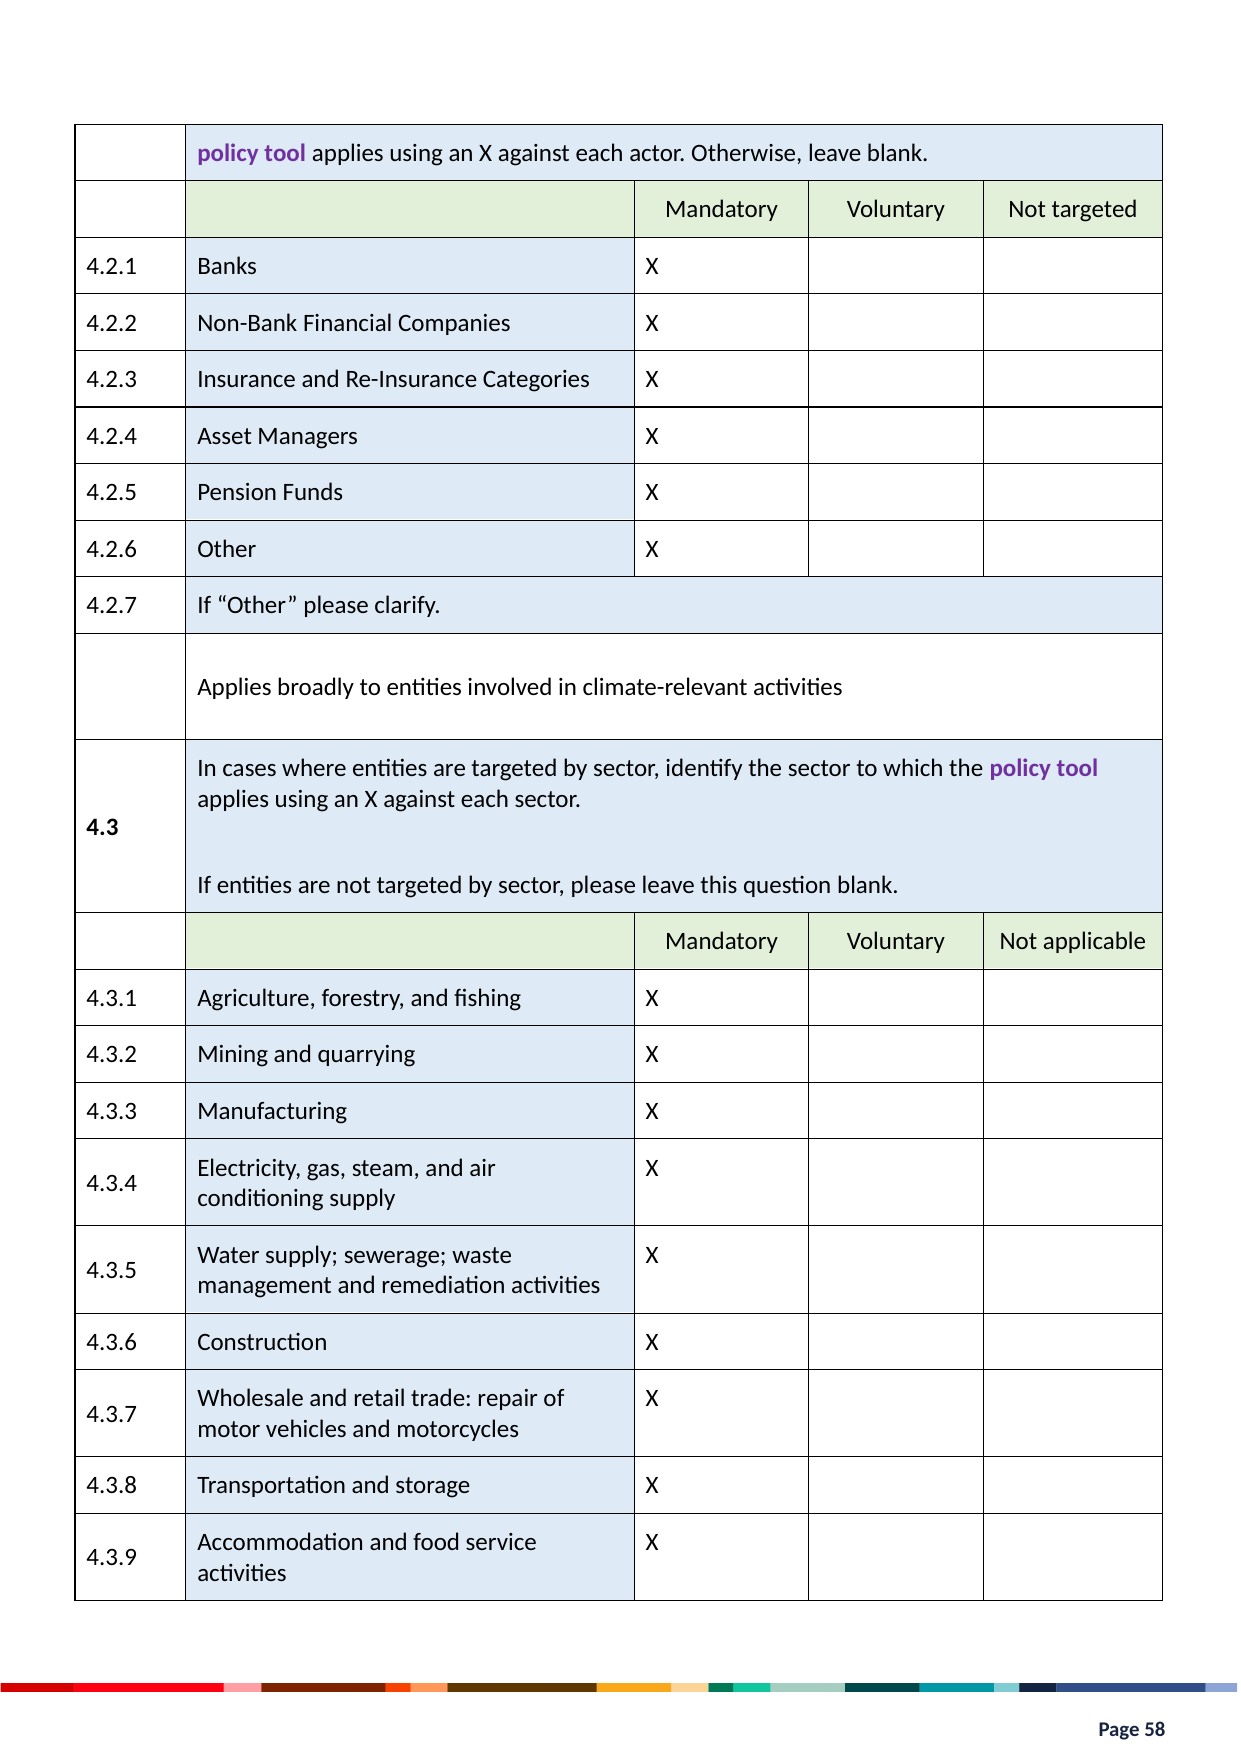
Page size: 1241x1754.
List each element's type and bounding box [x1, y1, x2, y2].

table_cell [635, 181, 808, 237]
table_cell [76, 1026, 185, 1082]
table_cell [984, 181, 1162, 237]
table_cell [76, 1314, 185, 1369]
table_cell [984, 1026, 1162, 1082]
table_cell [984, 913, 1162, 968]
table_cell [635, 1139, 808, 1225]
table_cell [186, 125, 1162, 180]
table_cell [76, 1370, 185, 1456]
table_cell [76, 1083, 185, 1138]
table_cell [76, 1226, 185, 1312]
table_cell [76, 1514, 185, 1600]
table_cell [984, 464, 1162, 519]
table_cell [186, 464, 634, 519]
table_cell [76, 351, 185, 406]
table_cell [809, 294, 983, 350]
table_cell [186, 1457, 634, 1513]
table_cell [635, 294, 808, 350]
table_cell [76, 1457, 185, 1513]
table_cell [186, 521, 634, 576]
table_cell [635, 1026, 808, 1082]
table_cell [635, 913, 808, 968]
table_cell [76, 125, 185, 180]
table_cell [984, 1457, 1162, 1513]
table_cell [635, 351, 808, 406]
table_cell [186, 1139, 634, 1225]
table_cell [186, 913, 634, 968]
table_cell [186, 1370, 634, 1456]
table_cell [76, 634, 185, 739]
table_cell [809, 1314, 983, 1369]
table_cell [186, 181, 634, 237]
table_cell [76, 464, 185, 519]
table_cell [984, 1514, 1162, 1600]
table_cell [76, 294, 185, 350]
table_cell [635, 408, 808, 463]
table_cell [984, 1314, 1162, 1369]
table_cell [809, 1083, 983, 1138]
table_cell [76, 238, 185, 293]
picture [0, 1683, 1236, 1692]
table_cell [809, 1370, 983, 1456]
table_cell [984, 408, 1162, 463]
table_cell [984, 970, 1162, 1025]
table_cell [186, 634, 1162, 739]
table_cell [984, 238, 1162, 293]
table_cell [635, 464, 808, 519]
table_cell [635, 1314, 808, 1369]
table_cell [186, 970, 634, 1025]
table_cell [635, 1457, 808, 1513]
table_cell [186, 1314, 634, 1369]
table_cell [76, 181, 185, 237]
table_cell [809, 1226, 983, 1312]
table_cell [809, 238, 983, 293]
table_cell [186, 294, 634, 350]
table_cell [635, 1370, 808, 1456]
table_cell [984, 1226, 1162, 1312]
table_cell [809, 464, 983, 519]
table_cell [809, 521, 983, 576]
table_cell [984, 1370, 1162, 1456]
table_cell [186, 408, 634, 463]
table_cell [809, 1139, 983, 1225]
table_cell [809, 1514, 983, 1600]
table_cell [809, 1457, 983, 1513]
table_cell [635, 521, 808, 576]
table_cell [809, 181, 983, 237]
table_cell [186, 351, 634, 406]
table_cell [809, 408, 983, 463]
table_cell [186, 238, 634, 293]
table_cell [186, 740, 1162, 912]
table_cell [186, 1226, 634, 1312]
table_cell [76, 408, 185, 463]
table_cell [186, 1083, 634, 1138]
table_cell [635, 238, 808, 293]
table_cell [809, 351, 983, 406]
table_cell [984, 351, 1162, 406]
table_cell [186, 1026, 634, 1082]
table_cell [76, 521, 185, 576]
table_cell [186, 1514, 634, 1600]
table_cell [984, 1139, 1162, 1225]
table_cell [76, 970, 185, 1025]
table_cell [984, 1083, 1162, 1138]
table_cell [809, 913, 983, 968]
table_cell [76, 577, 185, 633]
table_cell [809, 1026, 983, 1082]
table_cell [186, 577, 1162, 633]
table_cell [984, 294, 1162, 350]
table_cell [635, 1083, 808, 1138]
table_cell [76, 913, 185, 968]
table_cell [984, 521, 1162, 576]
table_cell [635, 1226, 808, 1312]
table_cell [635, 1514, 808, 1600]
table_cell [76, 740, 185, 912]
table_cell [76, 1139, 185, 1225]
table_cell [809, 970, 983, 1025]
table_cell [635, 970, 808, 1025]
